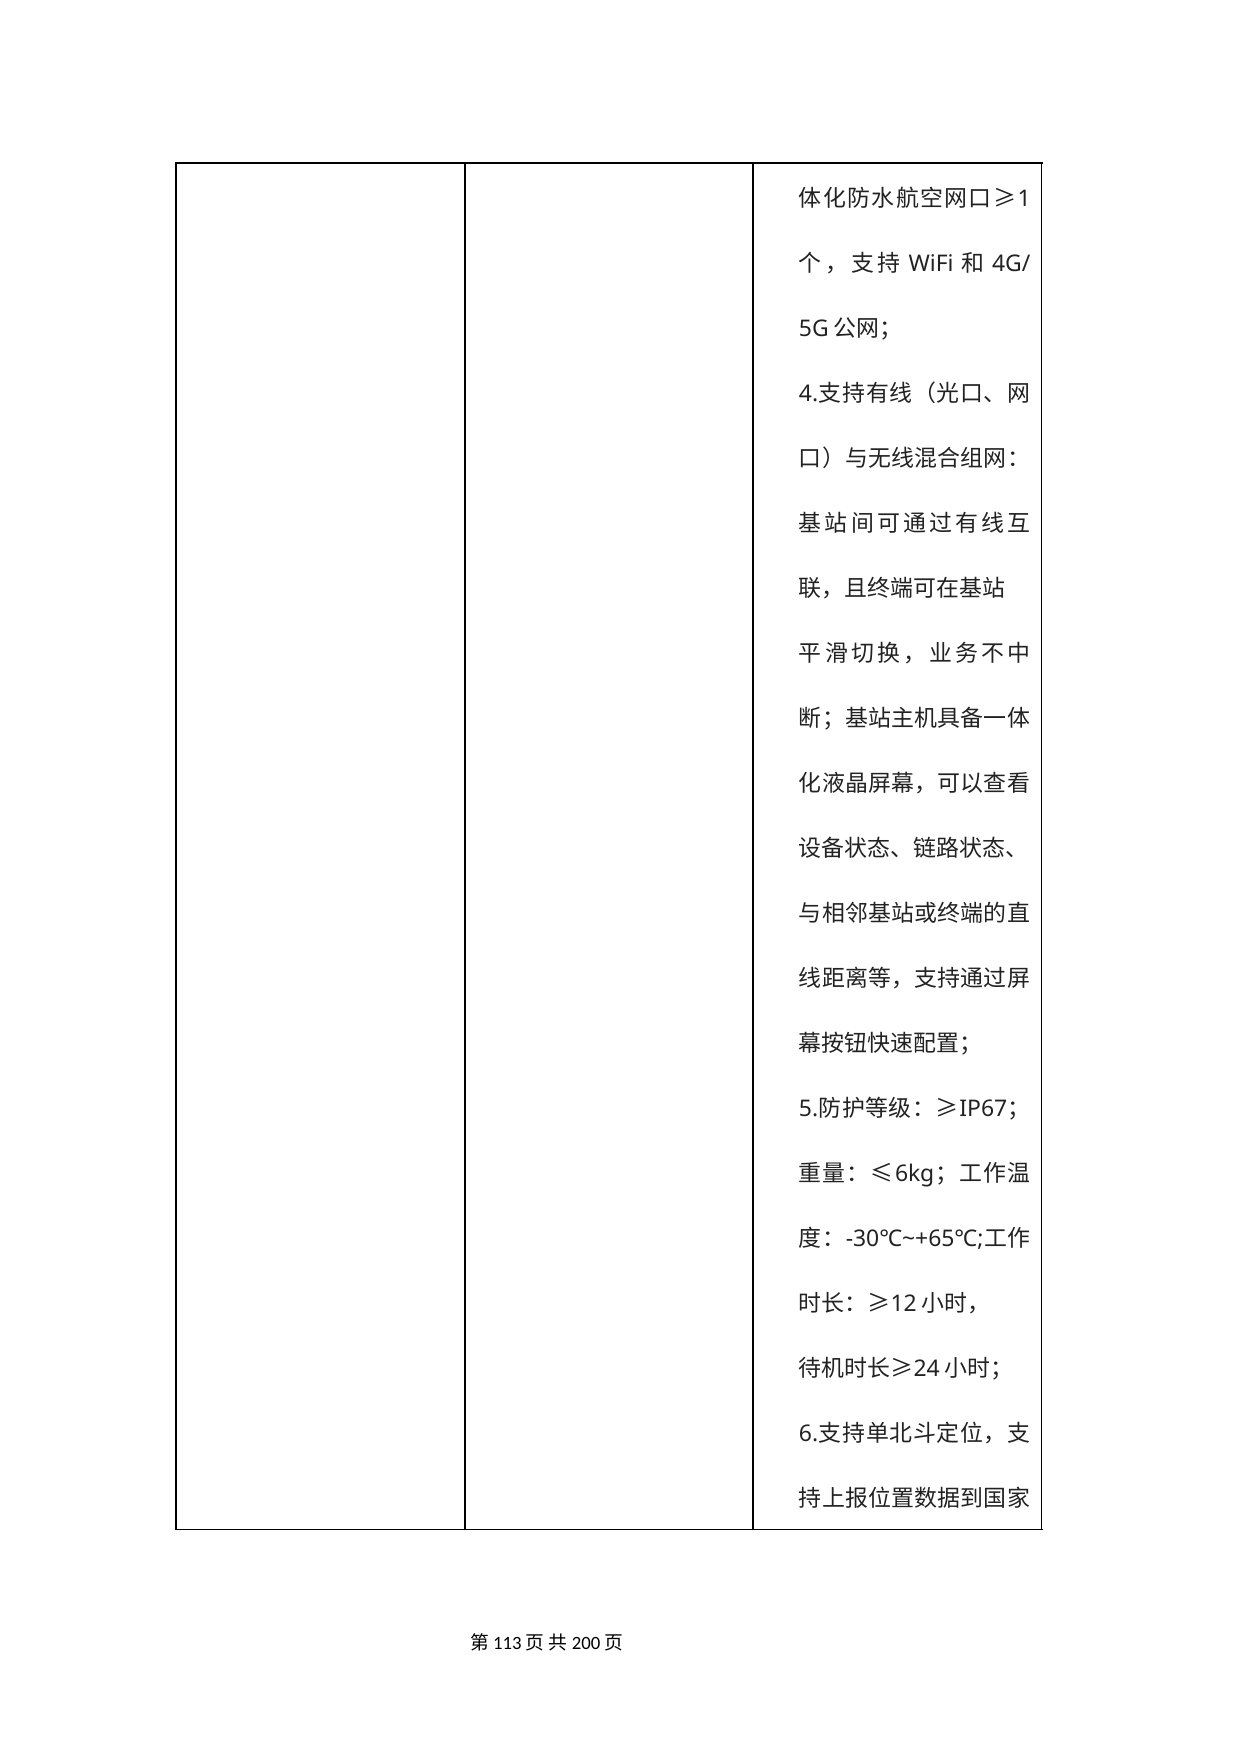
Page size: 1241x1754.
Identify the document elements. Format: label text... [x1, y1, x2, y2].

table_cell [754, 164, 1041, 1528]
table_cell 1 [177, 164, 464, 1528]
table_cell [466, 164, 752, 1528]
